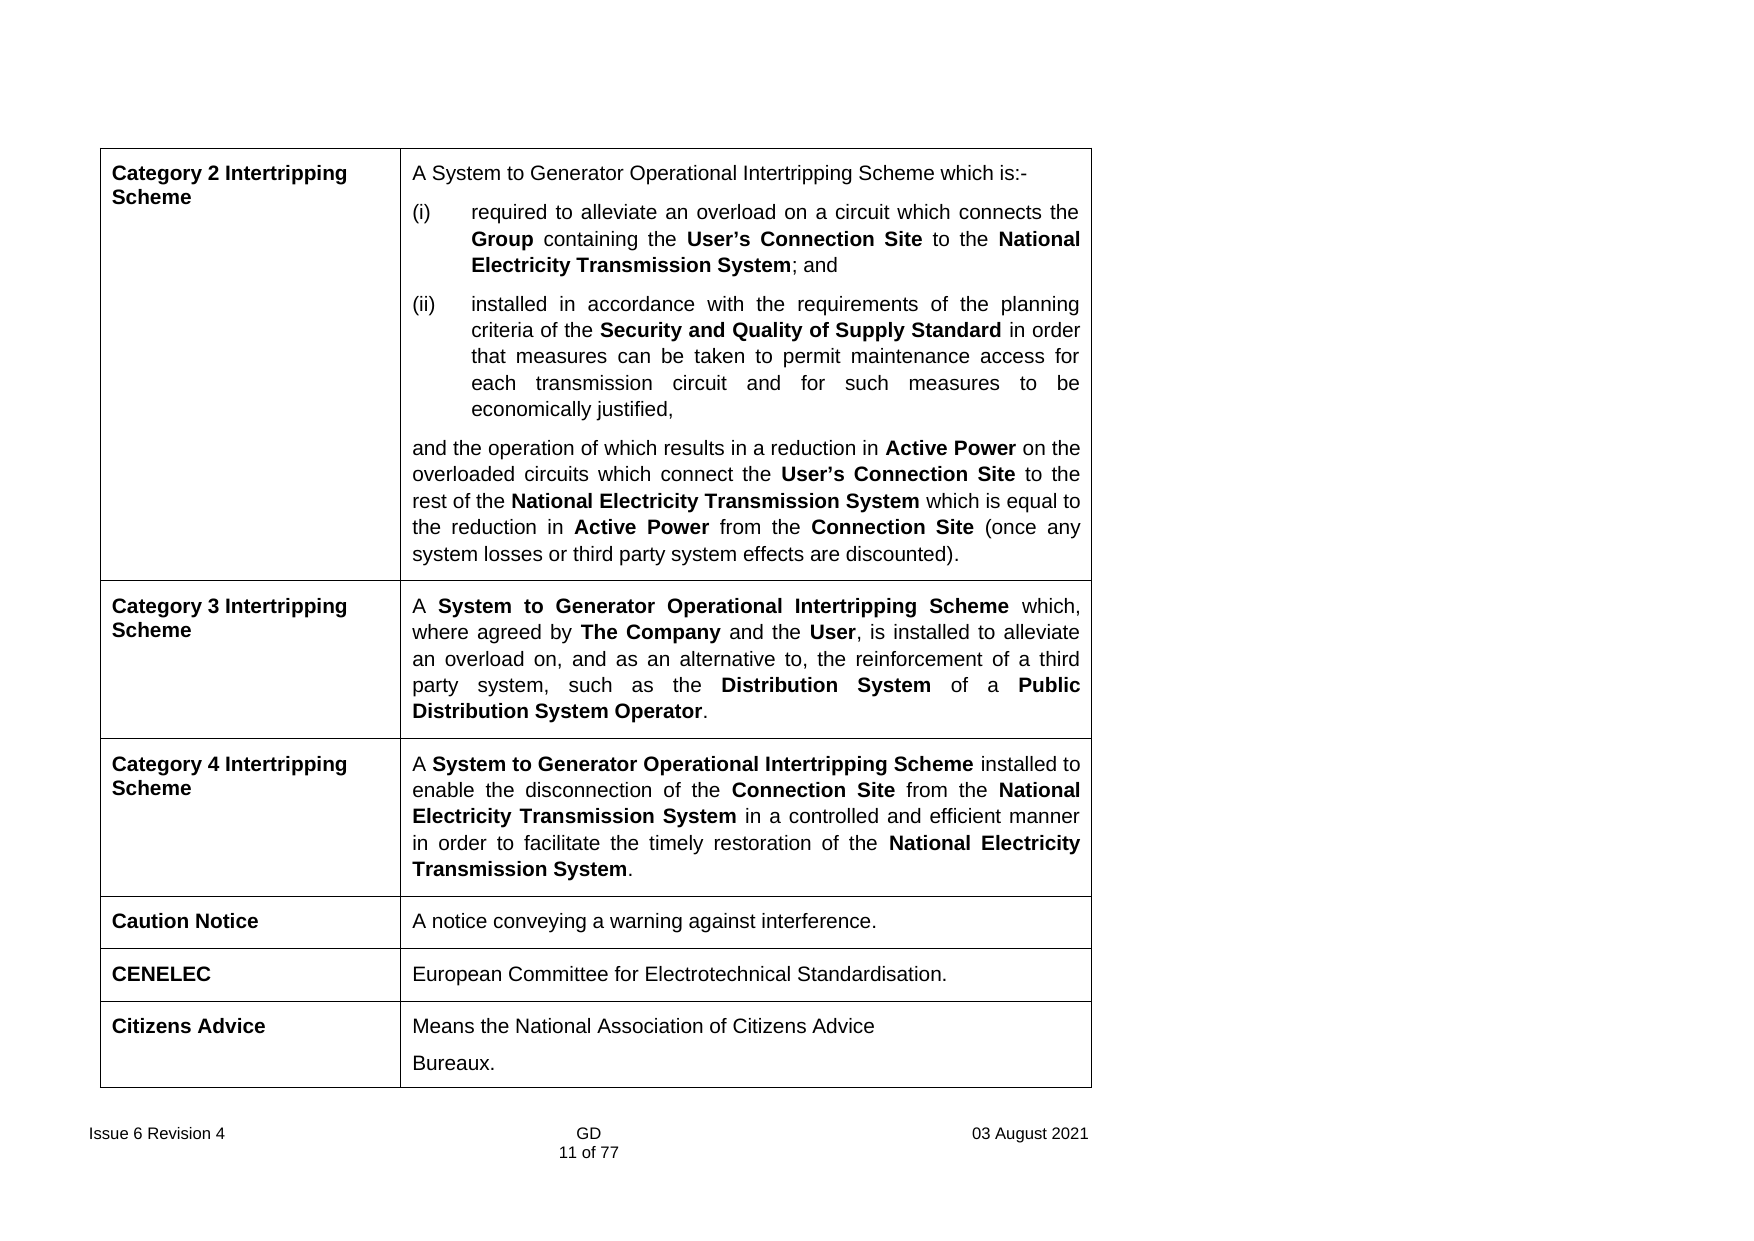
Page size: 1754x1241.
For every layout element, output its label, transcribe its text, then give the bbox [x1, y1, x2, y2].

table_cell Category 3 Intertripping Scheme [101, 581, 400, 738]
table_cell Category 4 Intertripping Scheme [101, 739, 400, 896]
table_cell Means the National Association of Citizens Advice Bureaux. [401, 1002, 1091, 1087]
table_cell A System to Generator Operational Intertripping Scheme which is:- (i) required to alleviate an overload on a circuit which connects the Group containing the User’s Connection Site to the National Electricity Transmission System; and (ii) installed in accordance with the requirements of the planning criteria of the Security and Quality of Supply Standard in order that measures can be taken to permit maintenance access for each transmission circuit and for such measures to be economically justified, and the operation of which results in a reduction in Active Power on the overloaded circuits which connect the User’s Connection Site to the rest of the National Electricity Transmission System which is equal to the reduction in Active Power from the Connection Site (once any system losses or third party system effects are discounted). [401, 149, 1091, 580]
table_cell A System to Generator Operational Intertripping Scheme installed to enable the disconnection of the Connection Site from the National Electricity Transmission System in a controlled and efficient manner in order to facilitate the timely restoration of the National Electricity Transmission System. [401, 739, 1091, 896]
table_cell Category 2 Intertripping Scheme [101, 149, 400, 580]
table_cell A System to Generator Operational Intertripping Scheme which, where agreed by The Company and the User, is installed to alleviate an overload on, and as an alternative to, the reinforcement of a third party system, such as the Distribution System of a Public Distribution System Operator. [401, 581, 1091, 738]
table_cell A notice conveying a warning against interference. [401, 897, 1091, 948]
table_cell Caution Notice [101, 897, 400, 948]
table_cell European Committee for Electrotechnical Standardisation. [401, 949, 1091, 1001]
table_cell Citizens Advice [101, 1002, 400, 1087]
table_cell CENELEC [101, 949, 400, 1001]
